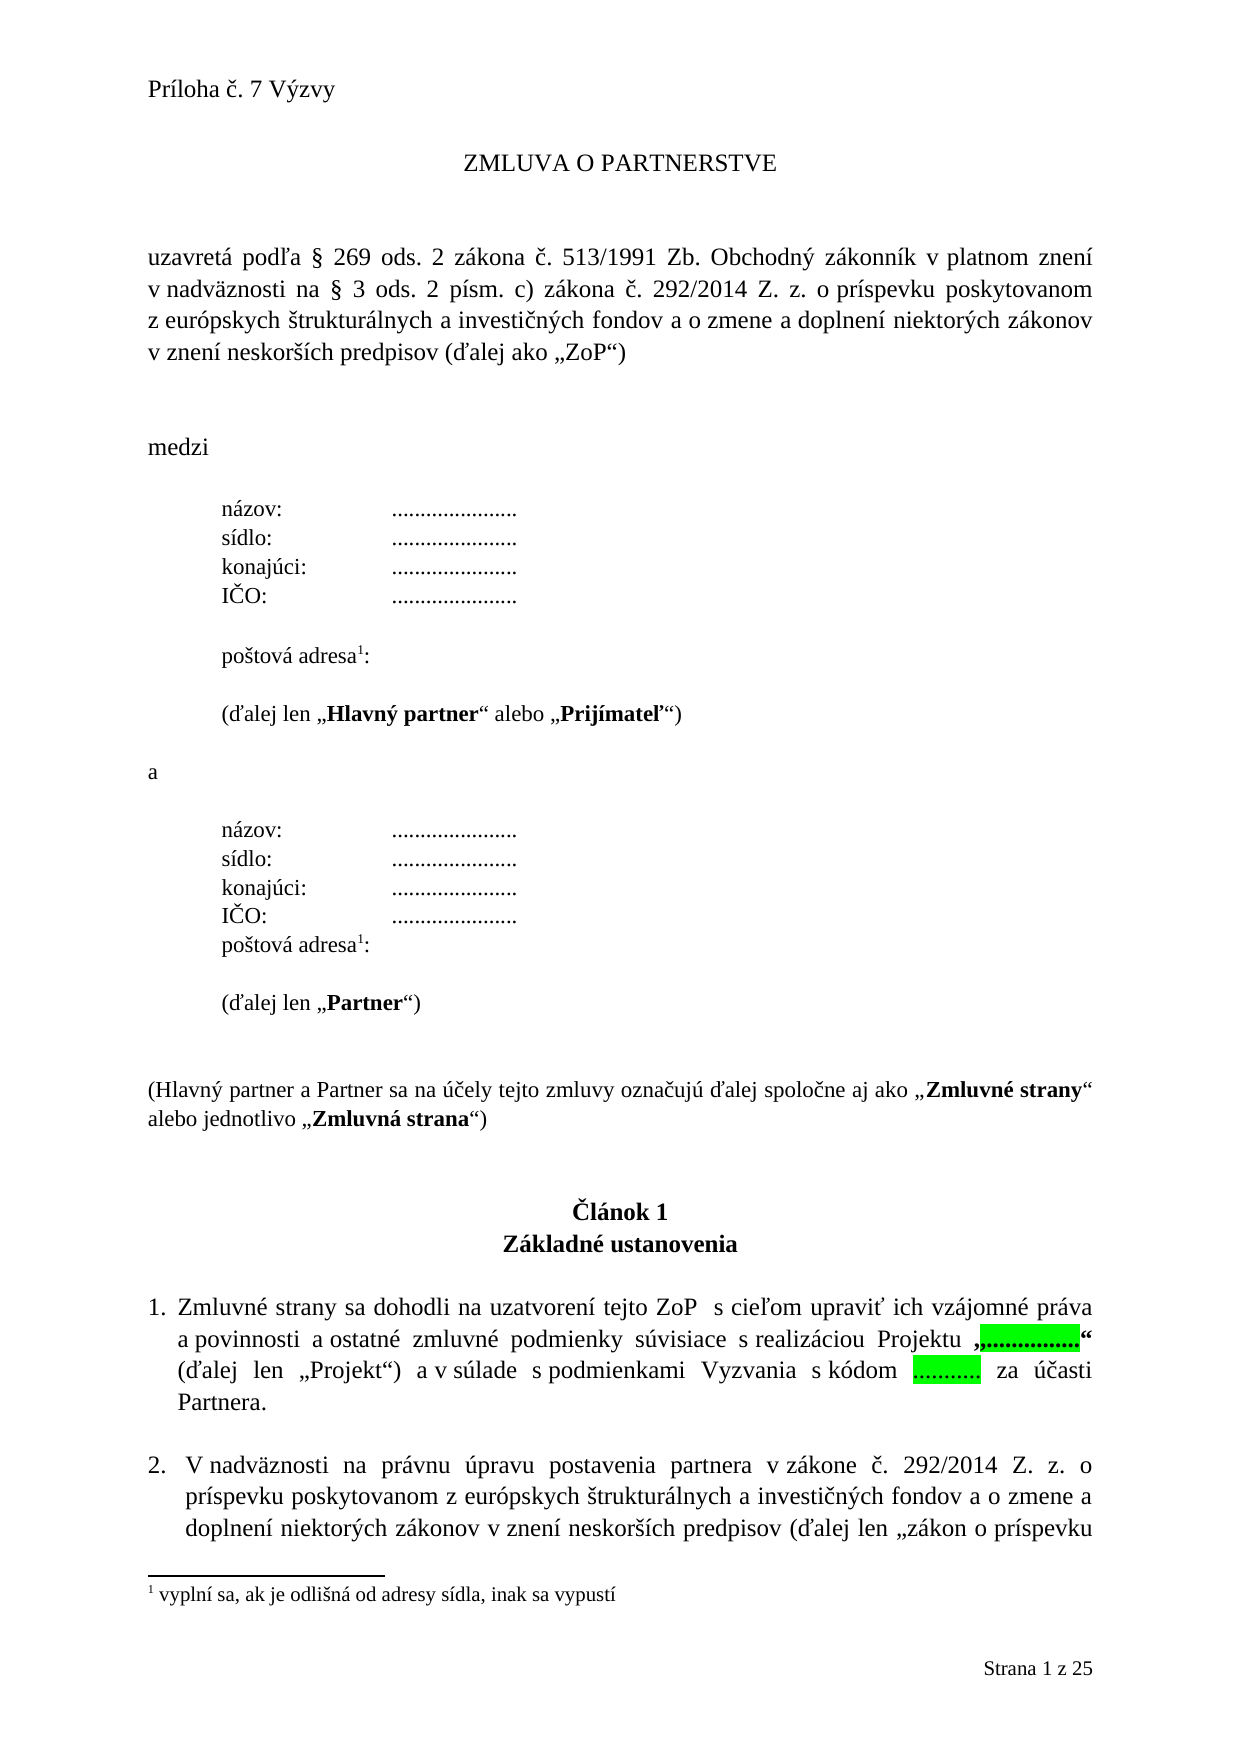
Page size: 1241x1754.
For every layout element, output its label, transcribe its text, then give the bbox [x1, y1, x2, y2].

list Zmluvné strany sa dohodli na uzatvorení tejto ZoP s cieľom upraviť ich vzájomné práva a povinnosti a ostatné zmluvné podmienky súvisiace s realizáciou Projektu ,,...............“ (ďalej len „Projekt“) a v súlade s podmienkami Vyzvania s kódom ........... za účasti Partnera. [148, 1292, 1093, 1416]
text (ďalej len „Partner“) [221, 989, 1093, 1016]
text názov: ...................... [221, 816, 1093, 842]
text Základné ustanovenia [148, 1229, 1093, 1258]
text Článok 1 [148, 1197, 1093, 1226]
text konajúci: ...................... [221, 874, 1093, 900]
text IČO: ...................... [221, 903, 1093, 929]
text poštová adresa: [221, 642, 1093, 668]
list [148, 1450, 1093, 1542]
text sídlo: ...................... [221, 845, 1093, 871]
text uzavretá podľa § 269 ods. 2 zákona č. 513/1991 Zb. Obchodný zákonník v platnom znení v nadväznosti na § 3 ods. 2 písm. c) zákona č. 292/2014 Z. z. o príspevku poskytovanom z európskych štrukturálnych a investičných fondov a o zmene a doplnení niektorých zákonov v znení neskorších predpisov (ďalej ako „ZoP“) [148, 242, 1093, 366]
text ZMLUVA O PARTNERSTVE [148, 148, 1093, 176]
text a [148, 758, 1093, 784]
text konajúci: ...................... [221, 553, 1093, 579]
text (Hlavný partner a Partner sa na účely tejto zmluvy označujú ďalej spoločne aj ako „Zmluvné strany“ alebo jednotlivo „Zmluvná strana“) [148, 1076, 1093, 1132]
text poštová adresa1: [221, 932, 1093, 958]
text názov: ...................... [221, 495, 1093, 521]
text (ďalej len „Hlavný partner“ alebo „Prijímateľ“) [221, 700, 1093, 726]
text sídlo: ...................... [221, 524, 1093, 550]
text medzi [148, 432, 1093, 460]
text IČO: ...................... [221, 582, 1093, 608]
